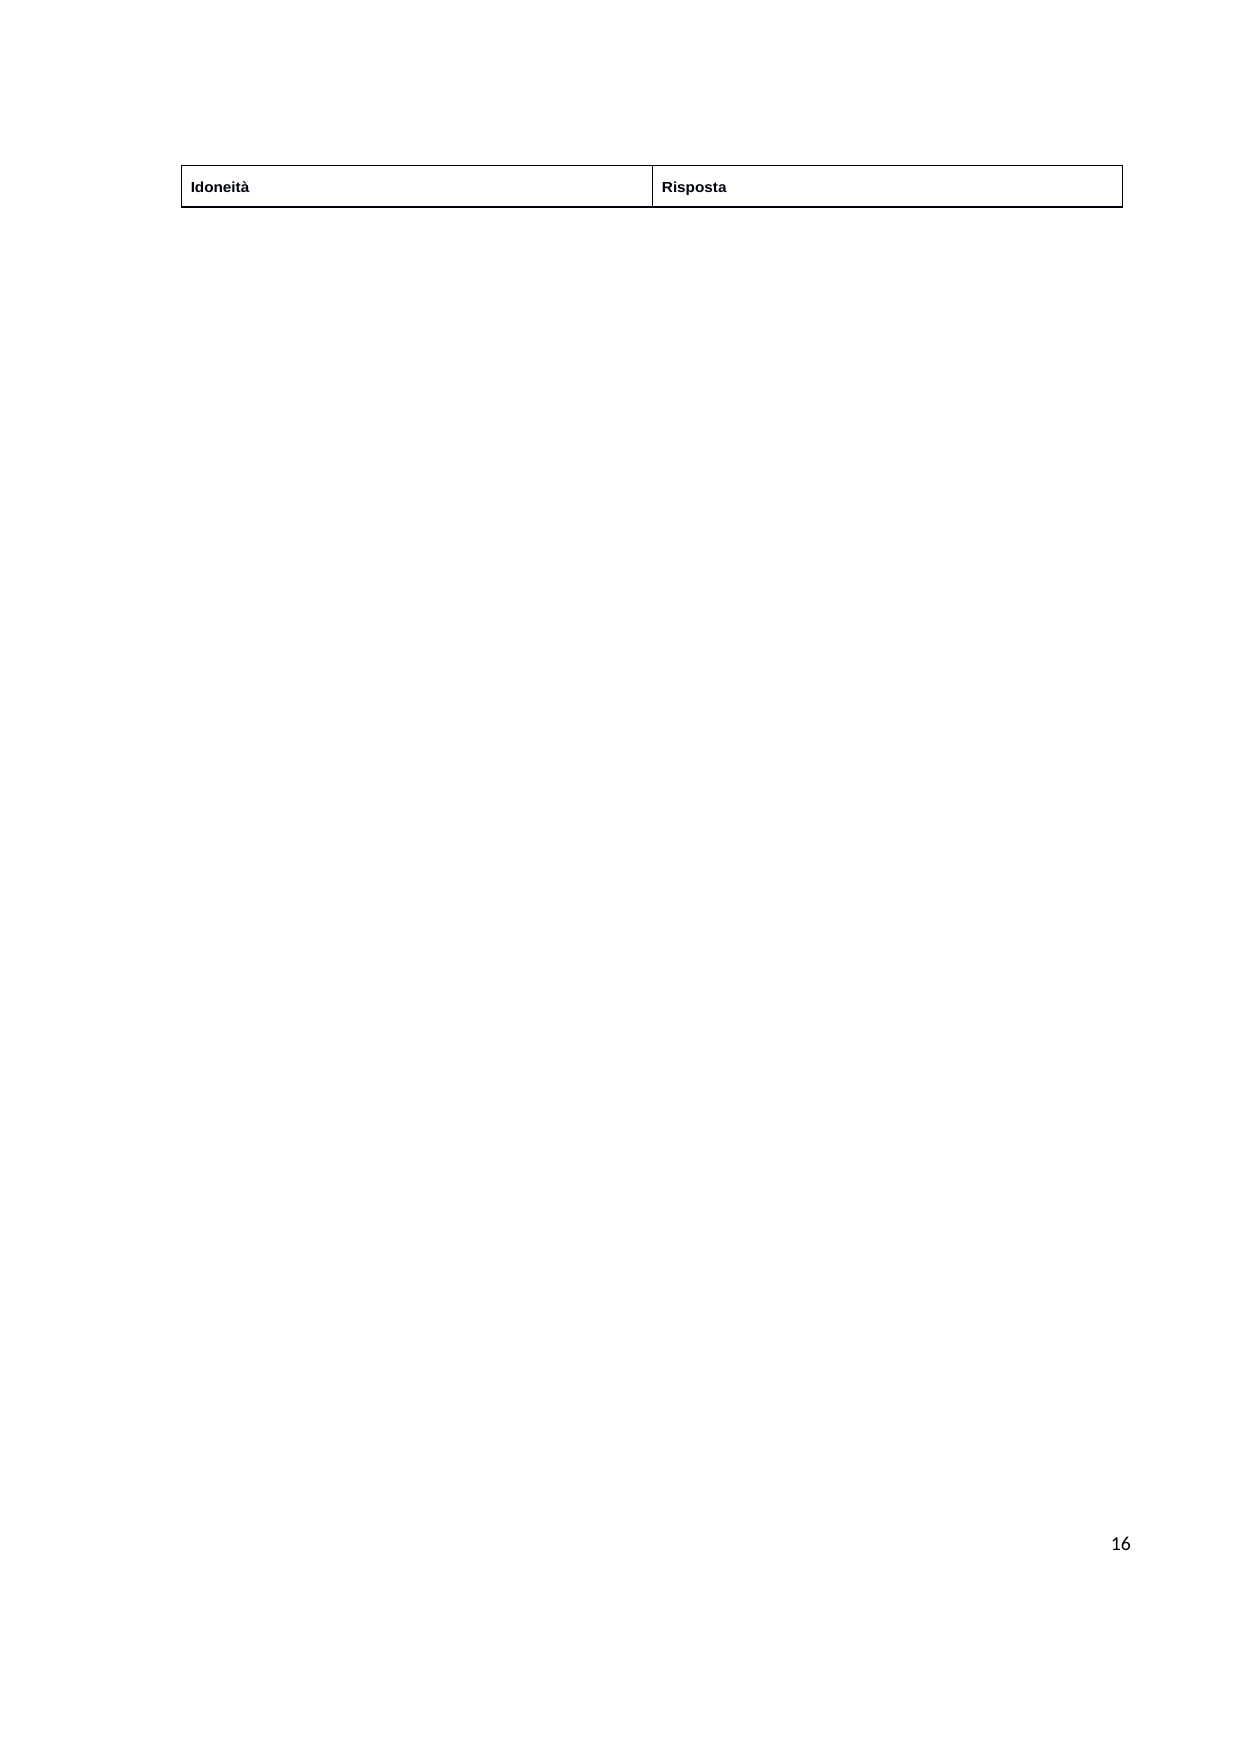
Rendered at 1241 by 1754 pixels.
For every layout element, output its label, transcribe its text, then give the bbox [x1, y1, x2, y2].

table_header Risposta [653, 166, 1122, 206]
table_header Idoneità [182, 166, 652, 206]
